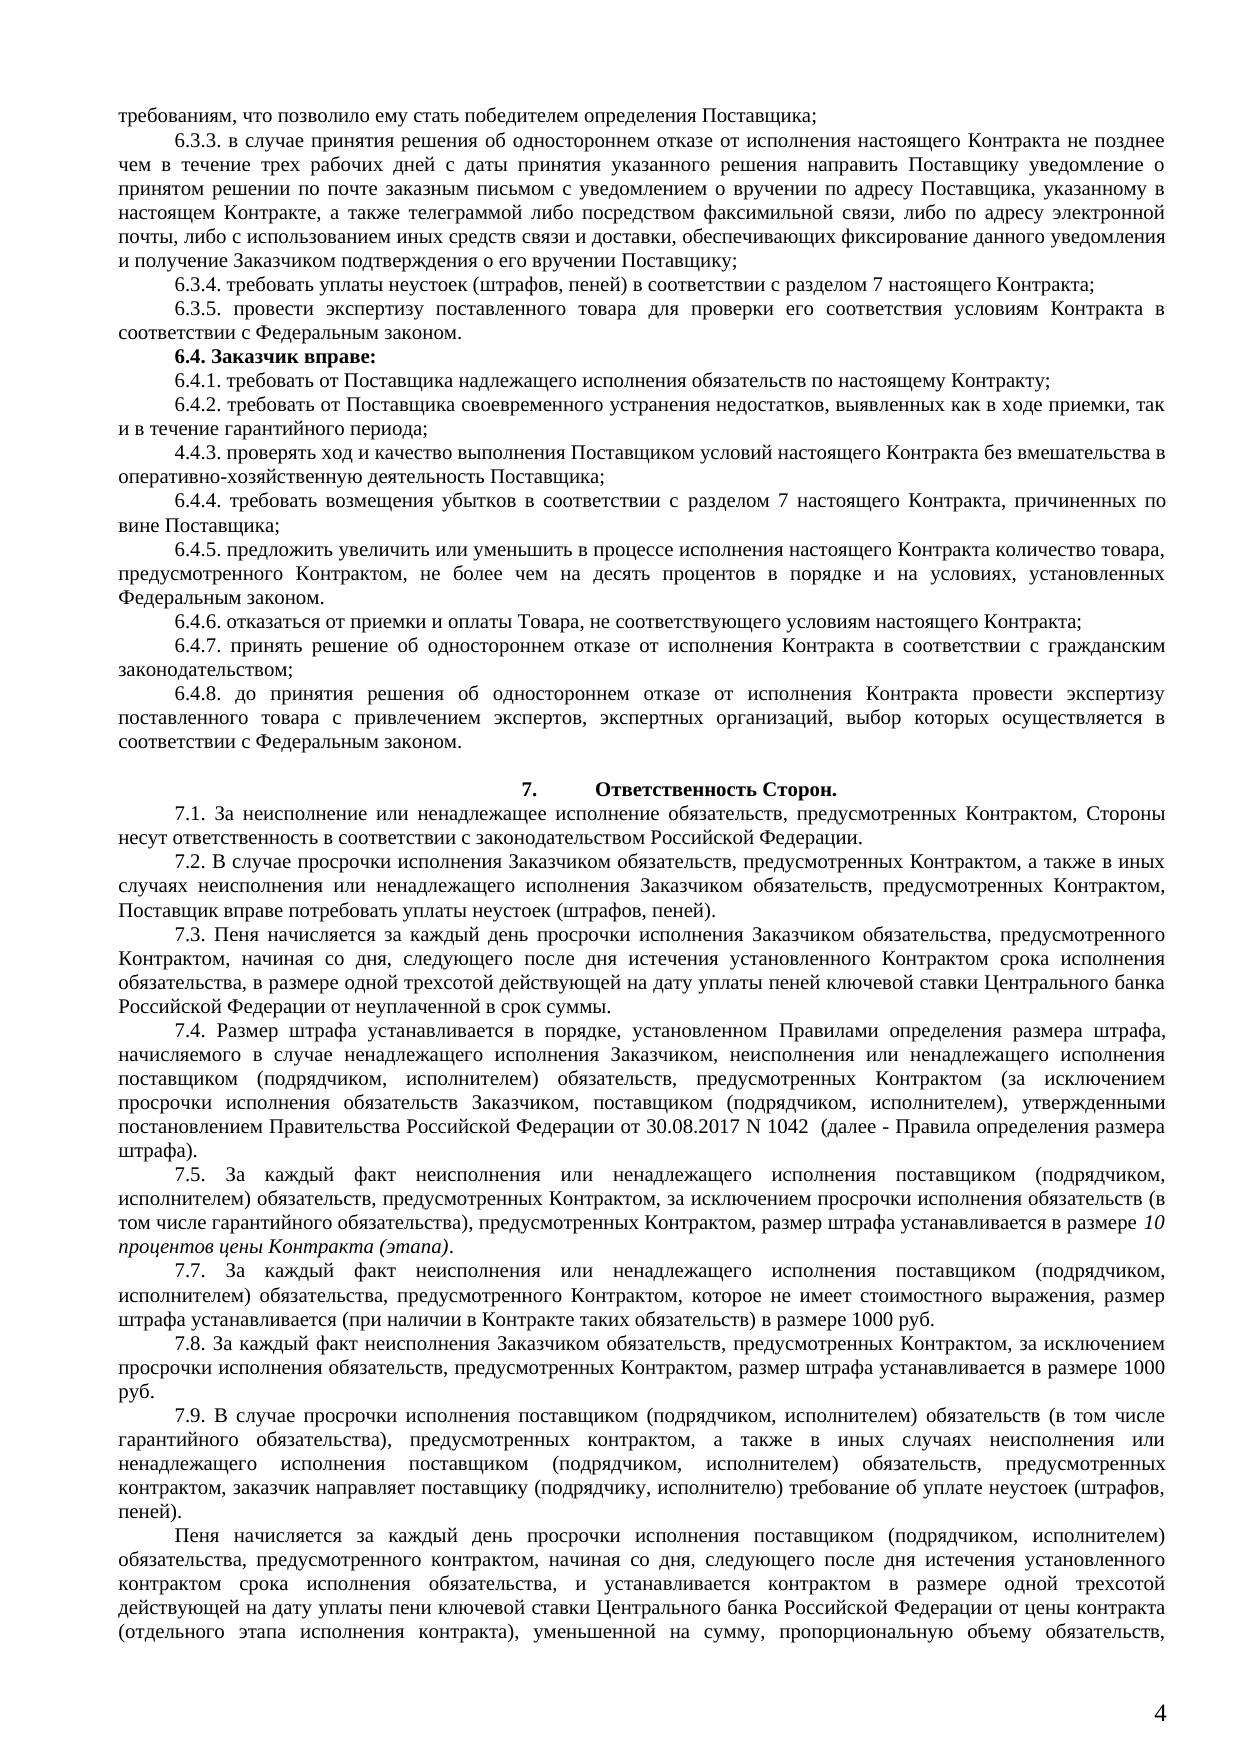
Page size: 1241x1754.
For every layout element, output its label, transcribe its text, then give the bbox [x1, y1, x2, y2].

text 7.9. В случае просрочки исполнения поставщиком (подрядчиком, исполнителем) обязательств (в том числе гарантийного обязательства), предусмотренных контрактом, а также в иных случаях неисполнения или ненадлежащего исполнения поставщиком (подрядчиком, исполнителем) обязательств, предусмотренных контрактом, заказчик направляет поставщику (подрядчику, исполнителю) требование об уплате неустоек (штрафов, пеней). [118, 1403, 1167, 1523]
text 7. Ответственность Сторон. [118, 777, 1167, 801]
text 6.4.6. отказаться от приемки и оплаты Товара, не соответствующего условиям настоящего Контракта; [118, 609, 1167, 633]
text 7.5. За каждый факт неисполнения или ненадлежащего исполнения поставщиком (подрядчиком, исполнителем) обязательств, предусмотренных Контрактом, за исключением просрочки исполнения обязательств (в том числе гарантийного обязательства), предусмотренных Контрактом, размер штрафа устанавливается в размере 10 процентов цены Контракта (этапа). [118, 1162, 1167, 1258]
text 7.8. За каждый факт неисполнения Заказчиком обязательств, предусмотренных Контрактом, за исключением просрочки исполнения обязательств, предусмотренных Контрактом, размер штрафа устанавливается в размере 1000 руб. [118, 1331, 1167, 1403]
text 6.4. Заказчик вправе: [118, 344, 1167, 368]
text 7.1. За неисполнение или ненадлежащее исполнение обязательств, предусмотренных Контрактом, Стороны несут ответственность в соответствии с законодательством Российской Федерации. [118, 801, 1167, 849]
text 7.4. Размер штрафа устанавливается в порядке, установленном Правилами определения размера штрафа, начисляемого в случае ненадлежащего исполнения Заказчиком, неисполнения или ненадлежащего исполнения поставщиком (подрядчиком, исполнителем) обязательств, предусмотренных Контрактом (за исключением просрочки исполнения обязательств Заказчиком, поставщиком (подрядчиком, исполнителем), утвержденными постановлением Правительства Российской Федерации от 30.08.2017 N 1042 (далее - Правила определения размера штрафа). [118, 1018, 1167, 1162]
text 6.3.3. в случае принятия решения об одностороннем отказе от исполнения настоящего Контракта не позднее чем в течение трех рабочих дней с даты принятия указанного решения направить Поставщику уведомление о принятом решении по почте заказным письмом с уведомлением о вручении по адресу Поставщика, указанному в настоящем Контракте, а также телеграммой либо посредством факсимильной связи, либо по адресу электронной почты, либо с использованием иных средств связи и доставки, обеспечивающих фиксирование данного уведомления и получение Заказчиком подтверждения о его вручении Поставщику; [118, 127, 1167, 272]
text 7.7. За каждый факт неисполнения или ненадлежащего исполнения поставщиком (подрядчиком, исполнителем) обязательства, предусмотренного Контрактом, которое не имеет стоимостного выражения, размер штрафа устанавливается (при наличии в Контракте таких обязательств) в размере 1000 руб. [118, 1258, 1167, 1331]
text 7.3. Пеня начисляется за каждый день просрочки исполнения Заказчиком обязательства, предусмотренного Контрактом, начиная со дня, следующего после дня истечения установленного Контрактом срока исполнения обязательства, в размере одной трехсотой действующей на дату уплаты пеней ключевой ставки Центрального банка Российской Федерации от неуплаченной в срок суммы. [118, 922, 1167, 1018]
text 6.3.5. провести экспертизу поставленного товара для проверки его соответствия условиям Контракта в соответствии с Федеральным законом. [118, 296, 1167, 344]
text 6.3.4. требовать уплаты неустоек (штрафов, пеней) в соответствии с разделом 7 настоящего Контракта; [118, 272, 1167, 296]
text 7.2. В случае просрочки исполнения Заказчиком обязательств, предусмотренных Контрактом, а также в иных случаях неисполнения или ненадлежащего исполнения Заказчиком обязательств, предусмотренных Контрактом, Поставщик вправе потребовать уплаты неустоек (штрафов, пеней). [118, 849, 1167, 922]
text 6.4.5. предложить увеличить или уменьшить в процессе исполнения настоящего Контракта количество товара, предусмотренного Контрактом, не более чем на десять процентов в порядке и на условиях, установленных Федеральным законом. [118, 537, 1167, 609]
text 4.4.3. проверять ход и качество выполнения Поставщиком условий настоящего Контракта без вмешательства в оперативно-хозяйственную деятельность Поставщика; [118, 440, 1167, 488]
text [118, 1523, 1167, 1643]
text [118, 103, 1167, 127]
text 6.4.8. до принятия решения об одностороннем отказе от исполнения Контракта провести экспертизу поставленного товара с привлечением экспертов, экспертных организаций, выбор которых осуществляется в соответствии с Федеральным законом. [118, 681, 1167, 753]
text 6.4.1. требовать от Поставщика надлежащего исполнения обязательств по настоящему Контракту; [118, 368, 1167, 392]
text 6.4.7. принять решение об одностороннем отказе от исполнения Контракта в соответствии с гражданским законодательством; [118, 633, 1167, 681]
text 6.4.4. требовать возмещения убытков в соответствии с разделом 7 настоящего Контракта, причиненных по вине Поставщика; [118, 488, 1167, 537]
text 6.4.2. требовать от Поставщика своевременного устранения недостатков, выявленных как в ходе приемки, так и в течение гарантийного периода; [118, 392, 1167, 440]
